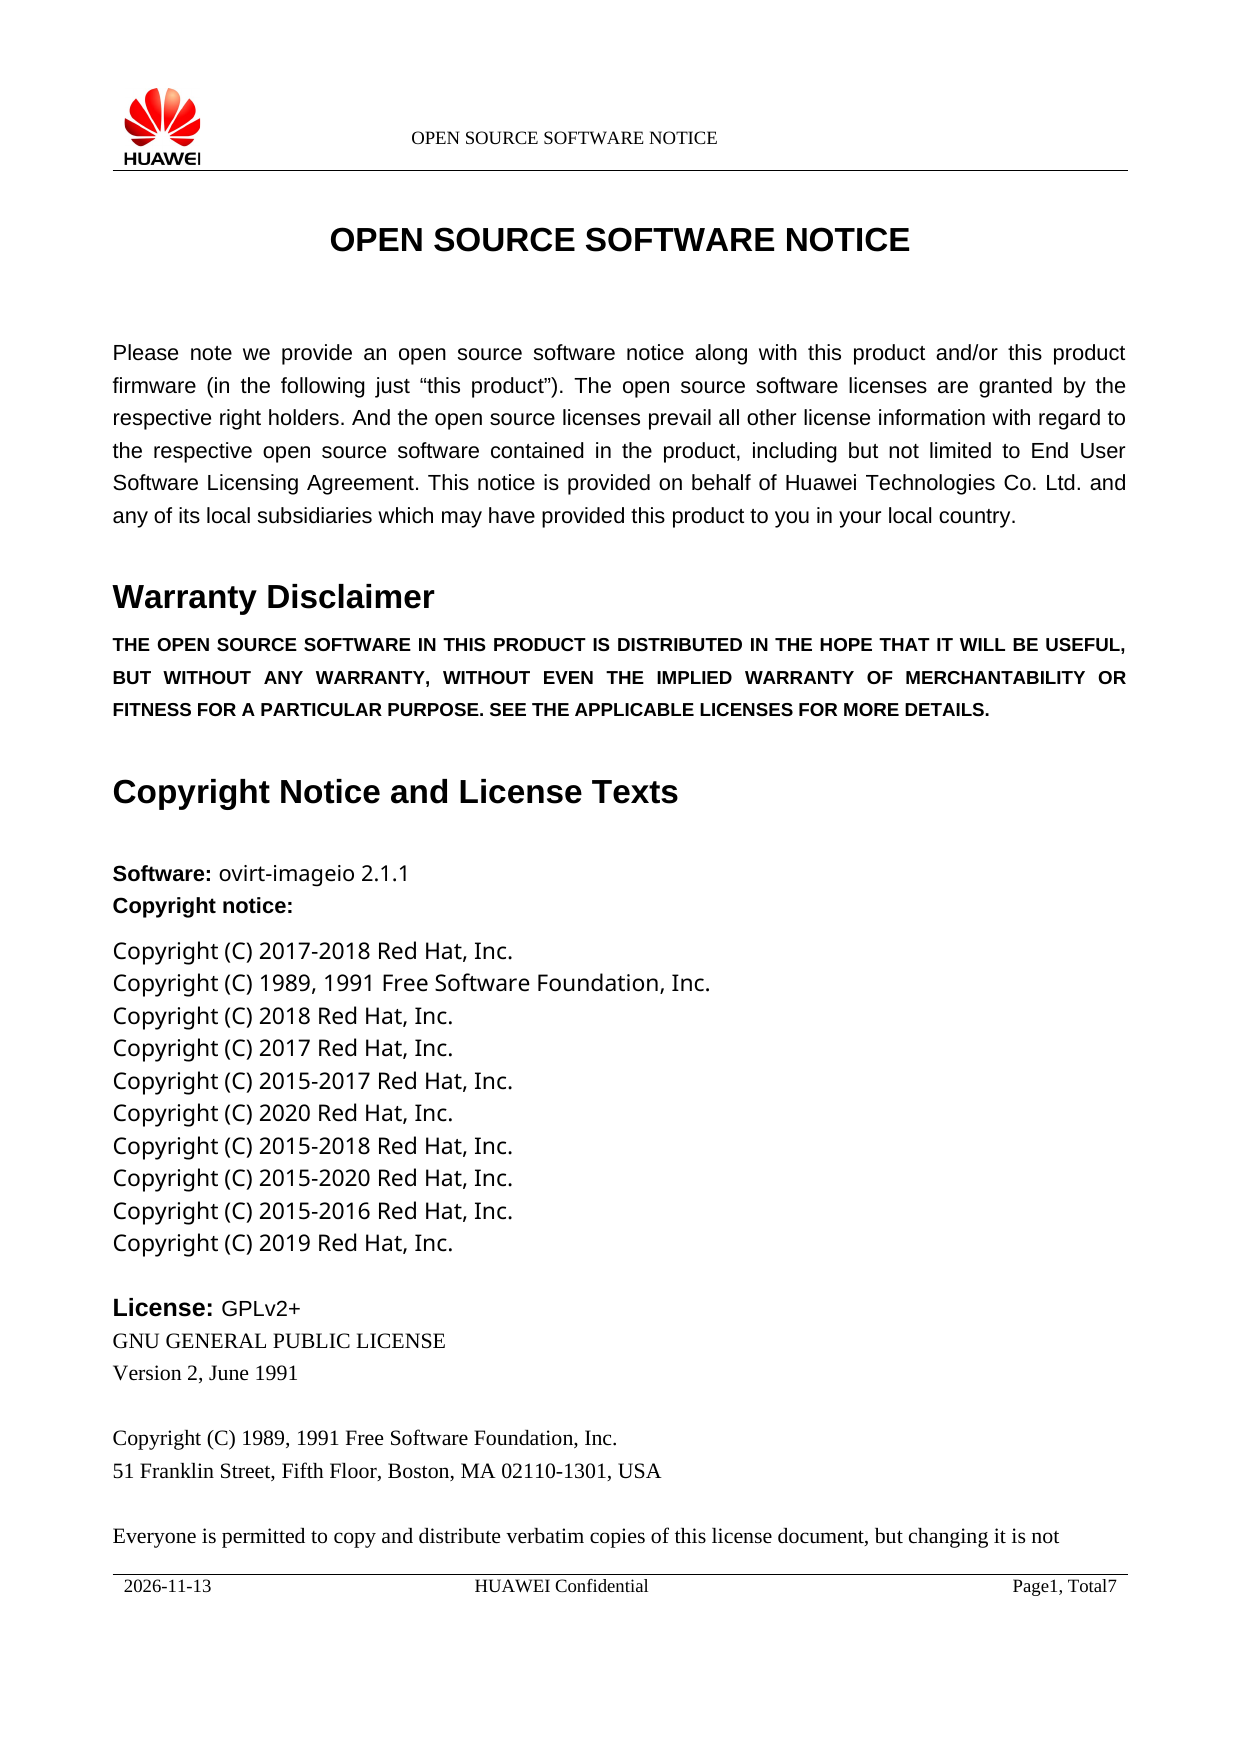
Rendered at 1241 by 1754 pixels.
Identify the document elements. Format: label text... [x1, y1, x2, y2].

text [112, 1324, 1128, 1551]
text OPEN SOURCE SOFTWARE NOTICE [112, 206, 1128, 271]
picture [124, 88, 201, 165]
text Copyright notice: [112, 889, 1128, 921]
text License: GPLv2+ [112, 1291, 1128, 1324]
text The open source software in this product is distributed in the hope that it will be useful, but WITHOUT ANY WARRANTY, without even the implied warranty of MERCHANTABILITY or FITNESS FOR A PARTICULAR PURPOSE. See the applicable licenses for more details. [112, 629, 1128, 726]
text Copyright Notice and License Texts [112, 759, 1128, 824]
text Warranty Disclaimer [112, 564, 1128, 629]
text Please note we provide an open source software notice along with this product and/or this product firmware (in the following just “this product”). The open source software licenses are granted by the respective right holders. And the open source licenses prevail all other license information with regard to the respective open source software contained in the product, including but not limited to End User Software Licensing Agreement. This notice is provided on behalf of Huawei Technologies Co. Ltd. and any of its local subsidiaries which may have provided this product to you in your local country. [112, 336, 1128, 531]
text Copyright (C) 2017-2018 Red Hat, Inc. Copyright (C) 1989, 1991 Free Software Foundation, Inc. Copyright (C) 2018 Red Hat, Inc. Copyright (C) 2017 Red Hat, Inc. Copyright (C) 2015-2017 Red Hat, Inc. Copyright (C) 2020 Red Hat, Inc. Copyright (C) 2015-2018 Red Hat, Inc. Copyright (C) 2015-2020 Red Hat, Inc. Copyright (C) 2015-2016 Red Hat, Inc. Copyright (C) 2019 Red Hat, Inc. [112, 934, 1128, 1291]
title Software: ovirt-imageio 2.1.1 [112, 856, 1128, 889]
